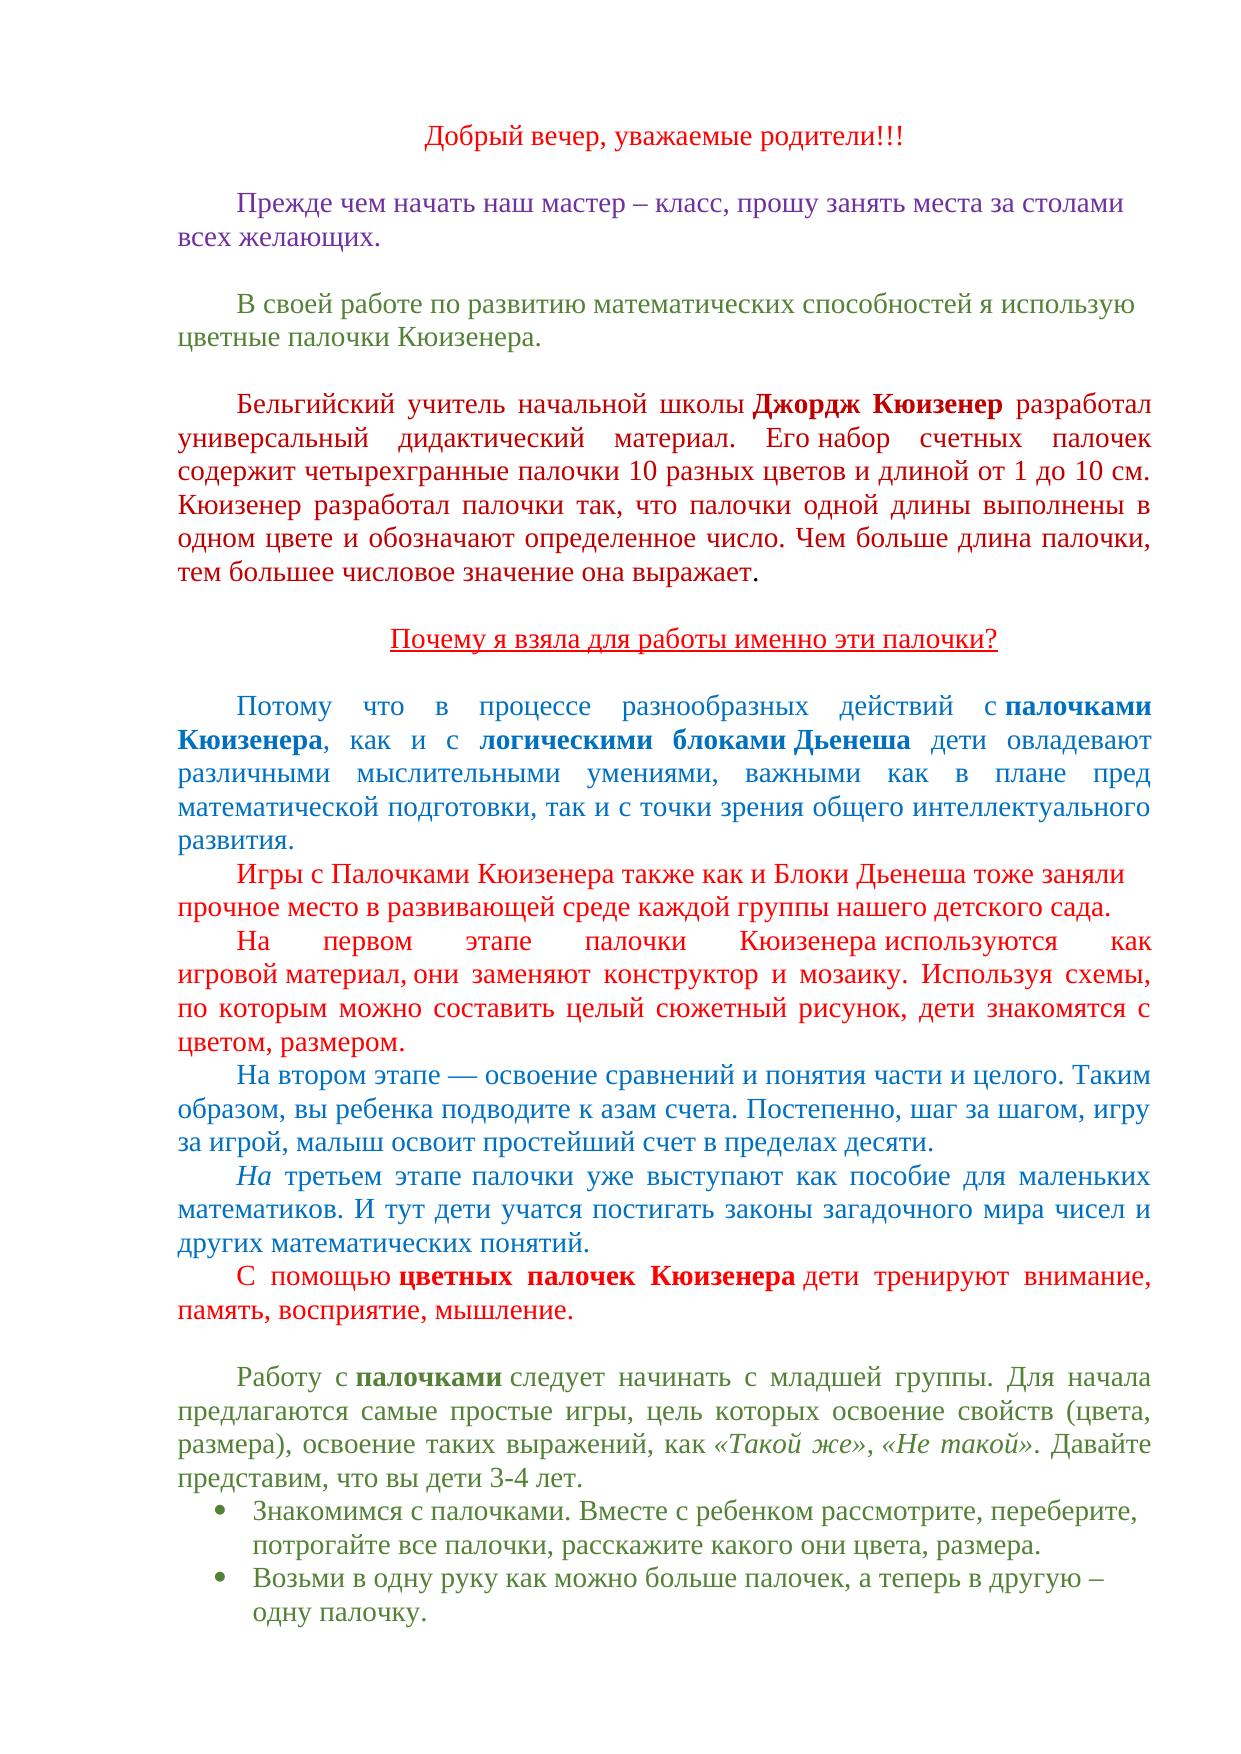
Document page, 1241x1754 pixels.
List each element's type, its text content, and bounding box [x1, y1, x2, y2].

text Бельгийский учитель начальной школы Джордж Кюизенер разработал универсальный дидактический материал. Его набор счетных палочек содержит четырехгранные палочки 10 разных цветов и длиной от 1 до 10 см. Кюизенер разработал палочки так, что палочки одной длины выполнены в одном цвете и обозначают определенное число. Чем больше длина палочки, тем большее числовое значение она выражает. [177, 386, 1152, 588]
text Прежде чем начать наш мастер – класс, прошу занять места за столами всех желающих. [177, 185, 1152, 252]
text Работу с палочками следует начинать с младшей группы. Для начала предлагаются самые простые игры, цель которых освоение свойств (цвета, размера), освоение таких выражений, как «Такой же», «Не такой». Давайте представим, что вы дети 3-4 лет. [177, 1359, 1152, 1493]
text На третьем этапе палочки уже выступают как пособие для маленьких математиков. И тут дети учатся постигать законы загадочного мира чисел и других математических понятий. [177, 1158, 1152, 1258]
list Знакомимся с палочками. Вместе с ребенком рассмотрите, переберите, потрогайте все палочки, расскажите какого они цвета, размера. [215, 1493, 1152, 1561]
text На втором этапе — освоение сравнений и понятия части и целого. Таким образом, вы ребенка подводите к азам счета. Постепенно, шаг за шагом, игру за игрой, малыш освоит простейший счет в пределах десяти. [177, 1057, 1152, 1158]
text В своей работе по развитию математических способностей я использую цветные палочки Кюизенера. [177, 286, 1152, 353]
text Потому что в процессе разнообразных действий с палочками Кюизенера, как и с логическими блоками Дьенеша дети овладевают различными мыслительными умениями, важными как в плане пред математической подготовки, так и с точки зрения общего интеллектуального развития. [177, 688, 1152, 856]
text Добрый вечер, уважаемые родители!!! [177, 118, 1152, 152]
text Игры с Палочками Кюизенера также как и Блоки Дьенеша тоже заняли прочное место в развивающей среде каждой группы нашего детского сада. [177, 856, 1152, 923]
list Возьми в одну руку как можно больше палочек, а теперь в другую – одну палочку. [215, 1561, 1152, 1628]
text С помощью цветных палочек Кюизенера дети тренируют внимание, память, восприятие, мышление. [177, 1258, 1152, 1326]
text На первом этапе палочки Кюизенера используются как игровой материал, они заменяют конструктор и мозаику. Используя схемы, по которым можно составить целый сюжетный рисунок, дети знакомятся с цветом, размером. [177, 923, 1152, 1057]
text Почему я взяла для работы именно эти палочки? [177, 621, 1152, 655]
